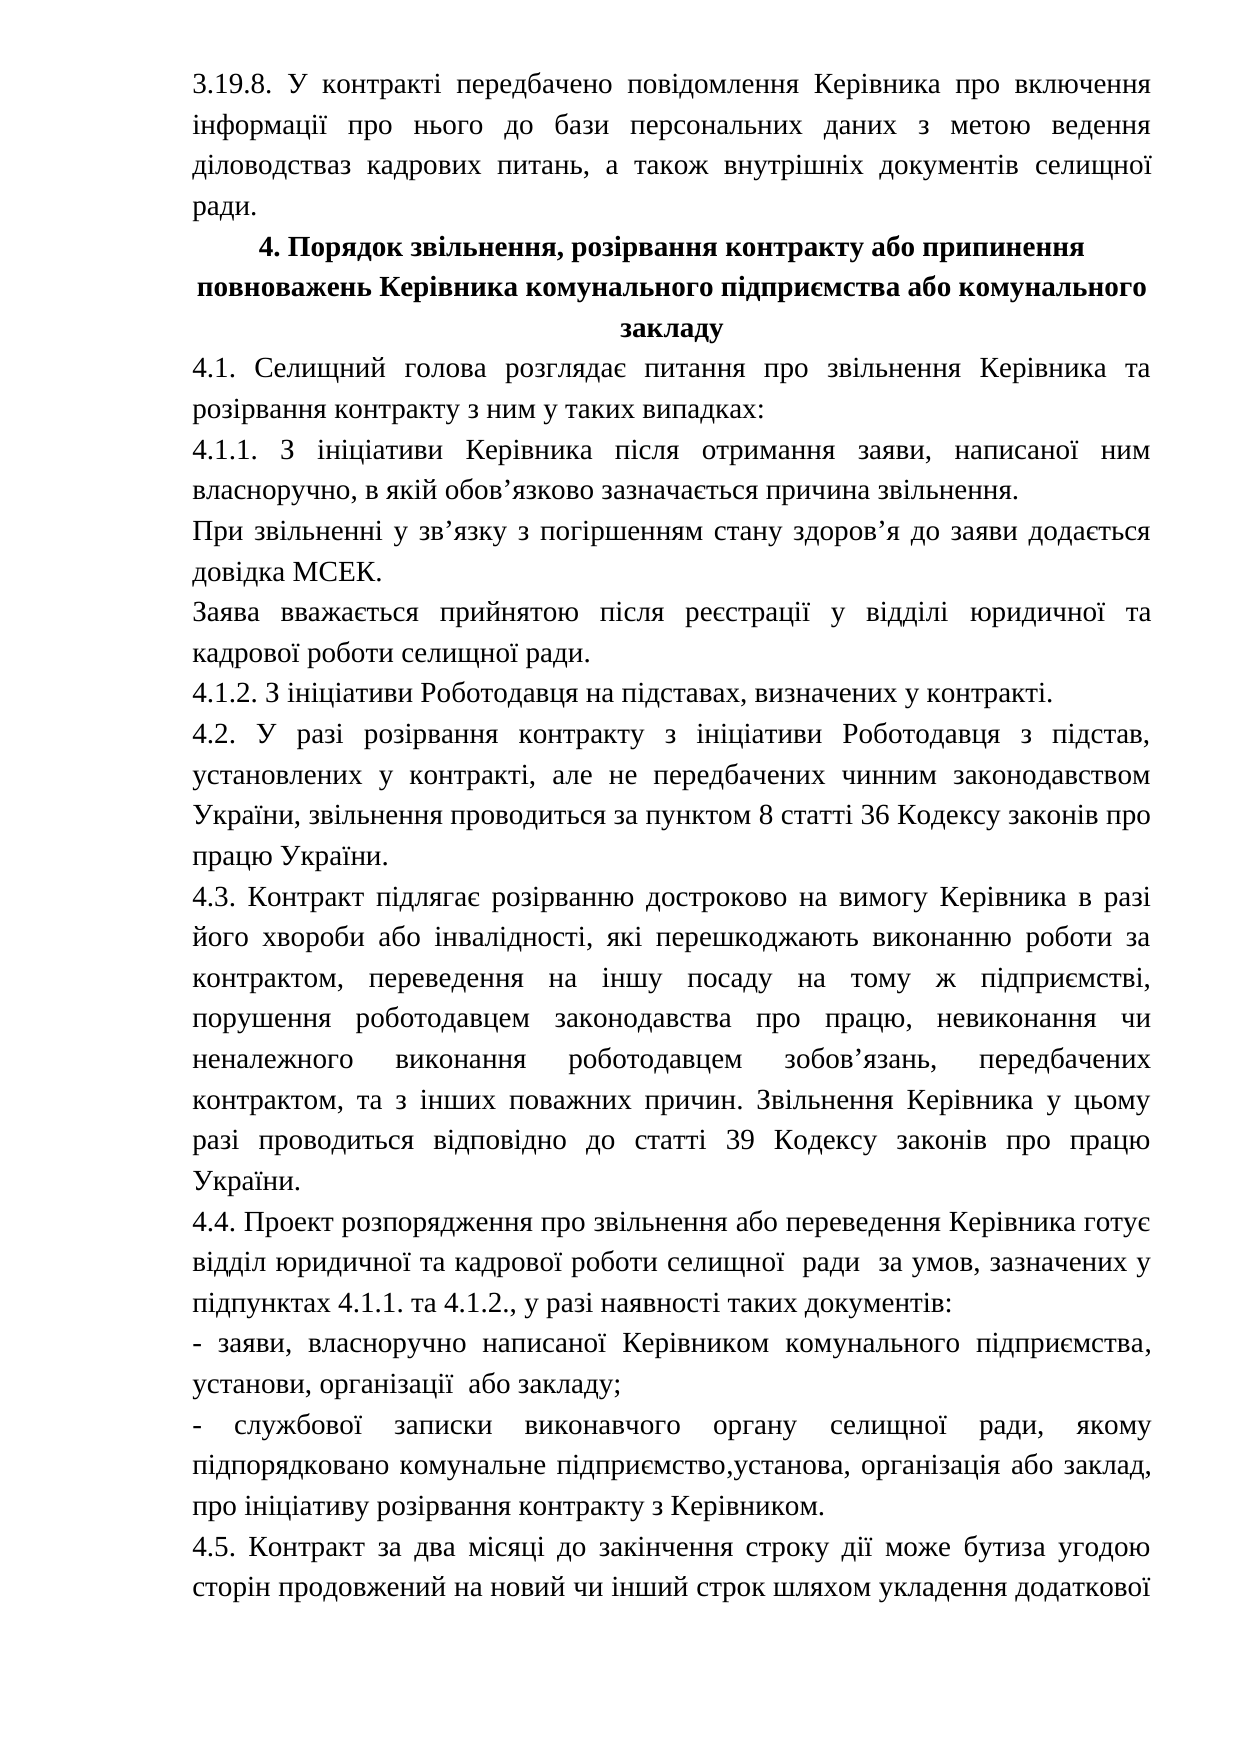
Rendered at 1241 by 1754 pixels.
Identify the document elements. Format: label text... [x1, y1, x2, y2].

text 4.1.2. З ініціативи Роботодавця на підставах, визначених у контракті. [192, 668, 1152, 709]
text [192, 1522, 1152, 1603]
text 4.3. Контракт підлягає розірванню достроково на вимогу Керівника в разі його хвороби або інвалідності, які перешкоджають виконанню роботи за контрактом, переведення на іншу посаду на тому ж підприємстві, порушення роботодавцем законодавства про працю, невиконання чи неналежного виконання роботодавцем зобов’язань, передбачених контрактом, та з інших поважних причин. Звільнення Керівника у цьому разі проводиться відповідно до статті 39 Кодексу законів про працю України. [192, 872, 1152, 1197]
text - заяви, власноручно написаної Керівником комунального підприємства, установи, організації або закладу; [192, 1318, 1152, 1400]
text 3.19.8. У контракті передбачено повідомлення Керівника про включення інформації про нього до бази персональних даних з метою ведення діловодстваз кадрових питань, а також внутрішніх документів селищної ради. [192, 59, 1152, 222]
text Заява вважається прийнятою після реєстрації у відділі юридичної та кадрової роботи селищної ради. [192, 587, 1152, 668]
text - службової записки виконавчого органу селищної ради, якому підпорядковано комунальне підприємство,установа, організація або заклад, про ініціативу розірвання контракту з Керівником. [192, 1400, 1152, 1522]
text 4.1. Селищний голова розглядає питання про звільнення Керівника та розірвання контракту з ним у таких випадках: [192, 343, 1152, 425]
text 4.1.1. З ініціативи Керівника після отримання заяви, написаної ним власноручно, в якій обов’язково зазначається причина звільнення. [192, 425, 1152, 506]
text 4. Порядок звільнення, розірвання контракту або припинення повноважень Керівника комунального підприємства або комунального закладу [192, 222, 1152, 343]
text При звільненні у зв’язку з погіршенням стану здоров’я до заяви додається довідка МСЕК. [192, 506, 1152, 587]
text 4.2. У разі розірвання контракту з ініціативи Роботодавця з підстав, установлених у контракті, але не передбачених чинним законодавством України, звільнення проводиться за пунктом 8 статті 36 Кодексу законів про працю України. [192, 709, 1152, 872]
text 4.4. Проект розпорядження про звільнення або переведення Керівника готує відділ юридичної та кадрової роботи селищної ради за умов, зазначених у підпунктах 4.1.1. та 4.1.2., у разі наявності таких документів: [192, 1197, 1152, 1318]
